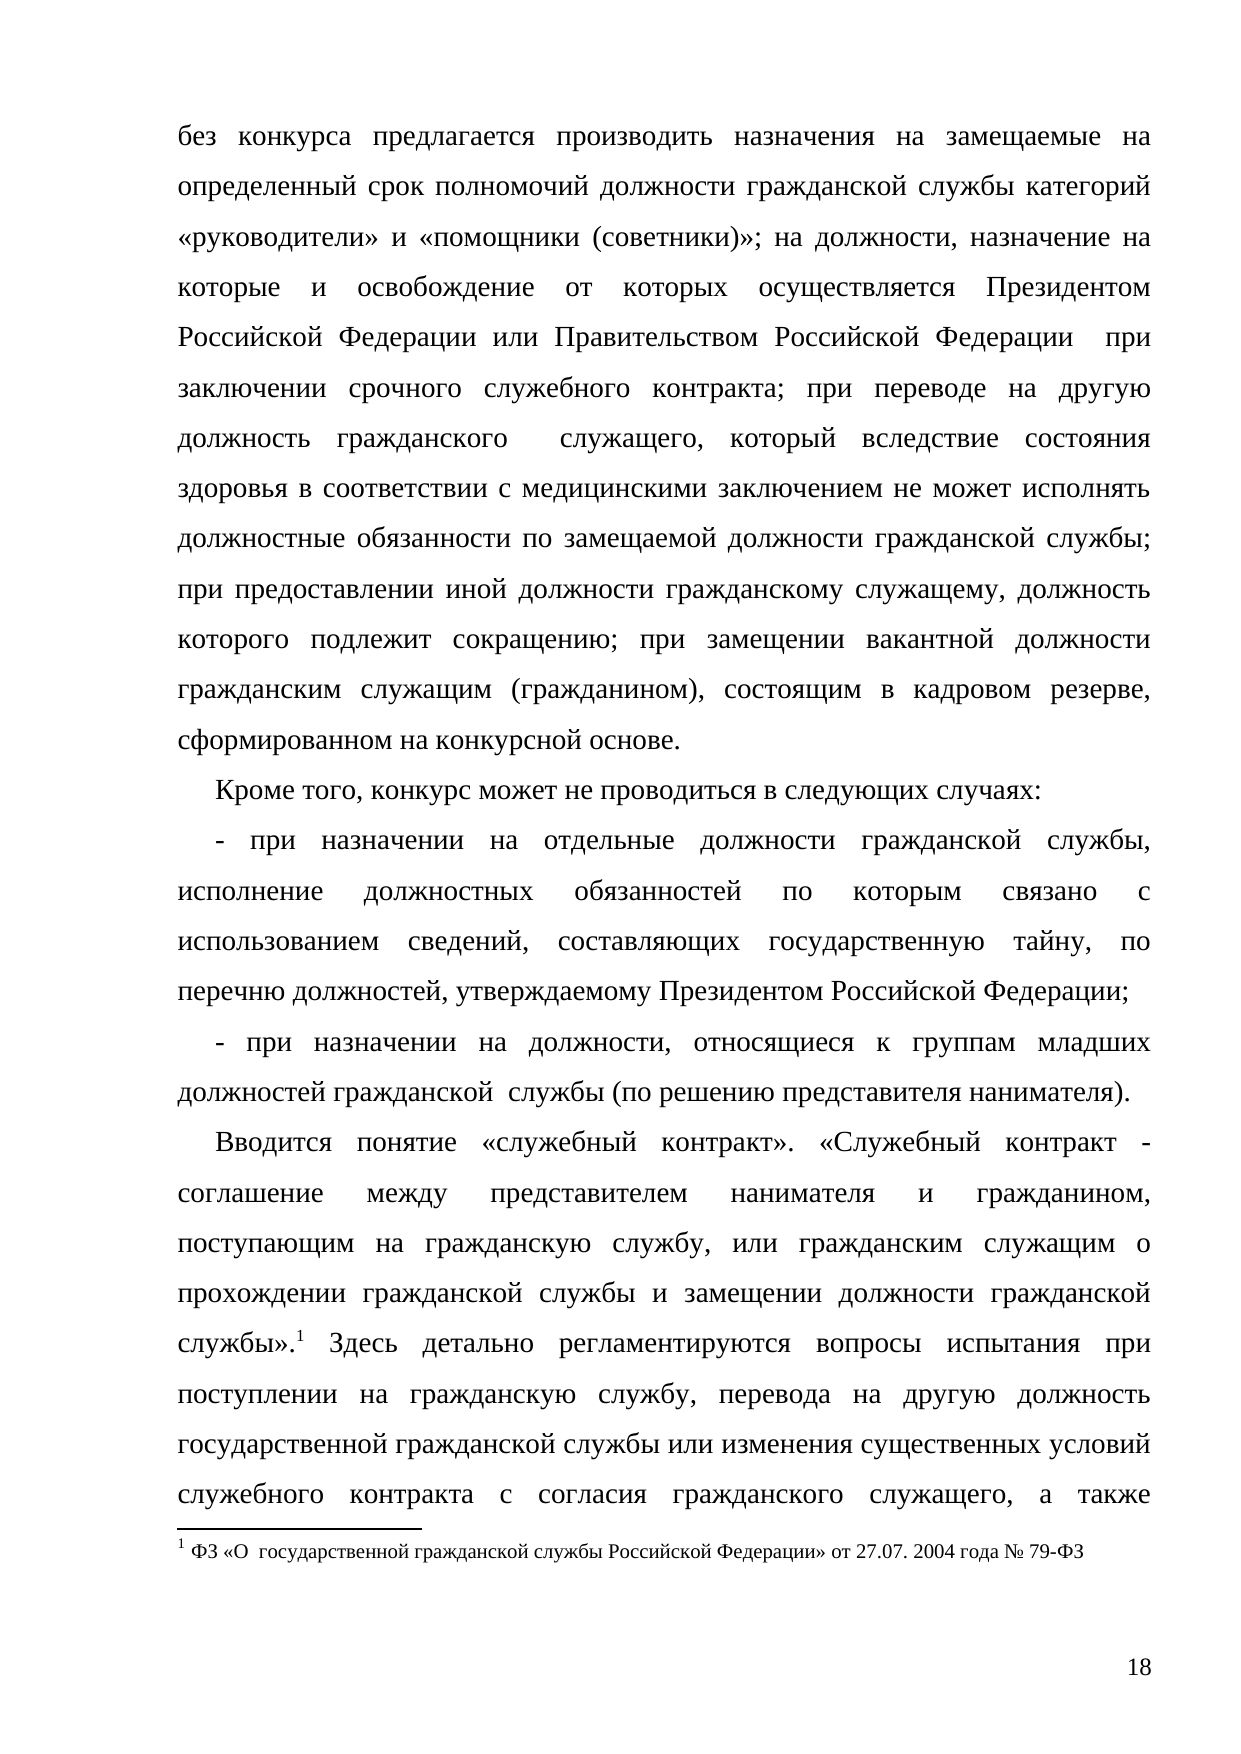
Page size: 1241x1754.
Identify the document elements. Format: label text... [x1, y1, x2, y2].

text - при назначении на должности, относящиеся к группам младших должностей гражданской службы (по решению представителя нанимателя). [177, 1024, 1152, 1108]
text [177, 118, 1152, 755]
text Кроме того, конкурс может не проводиться в следующих случаях: [177, 772, 1152, 806]
text - при назначении на отдельные должности гражданской службы, исполнение должностных обязанностей по которым связано с использованием сведений, составляющих государственную тайну, по перечню должностей, утверждаемому Президентом Российской Федерации; [177, 822, 1152, 1007]
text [177, 1124, 1152, 1510]
